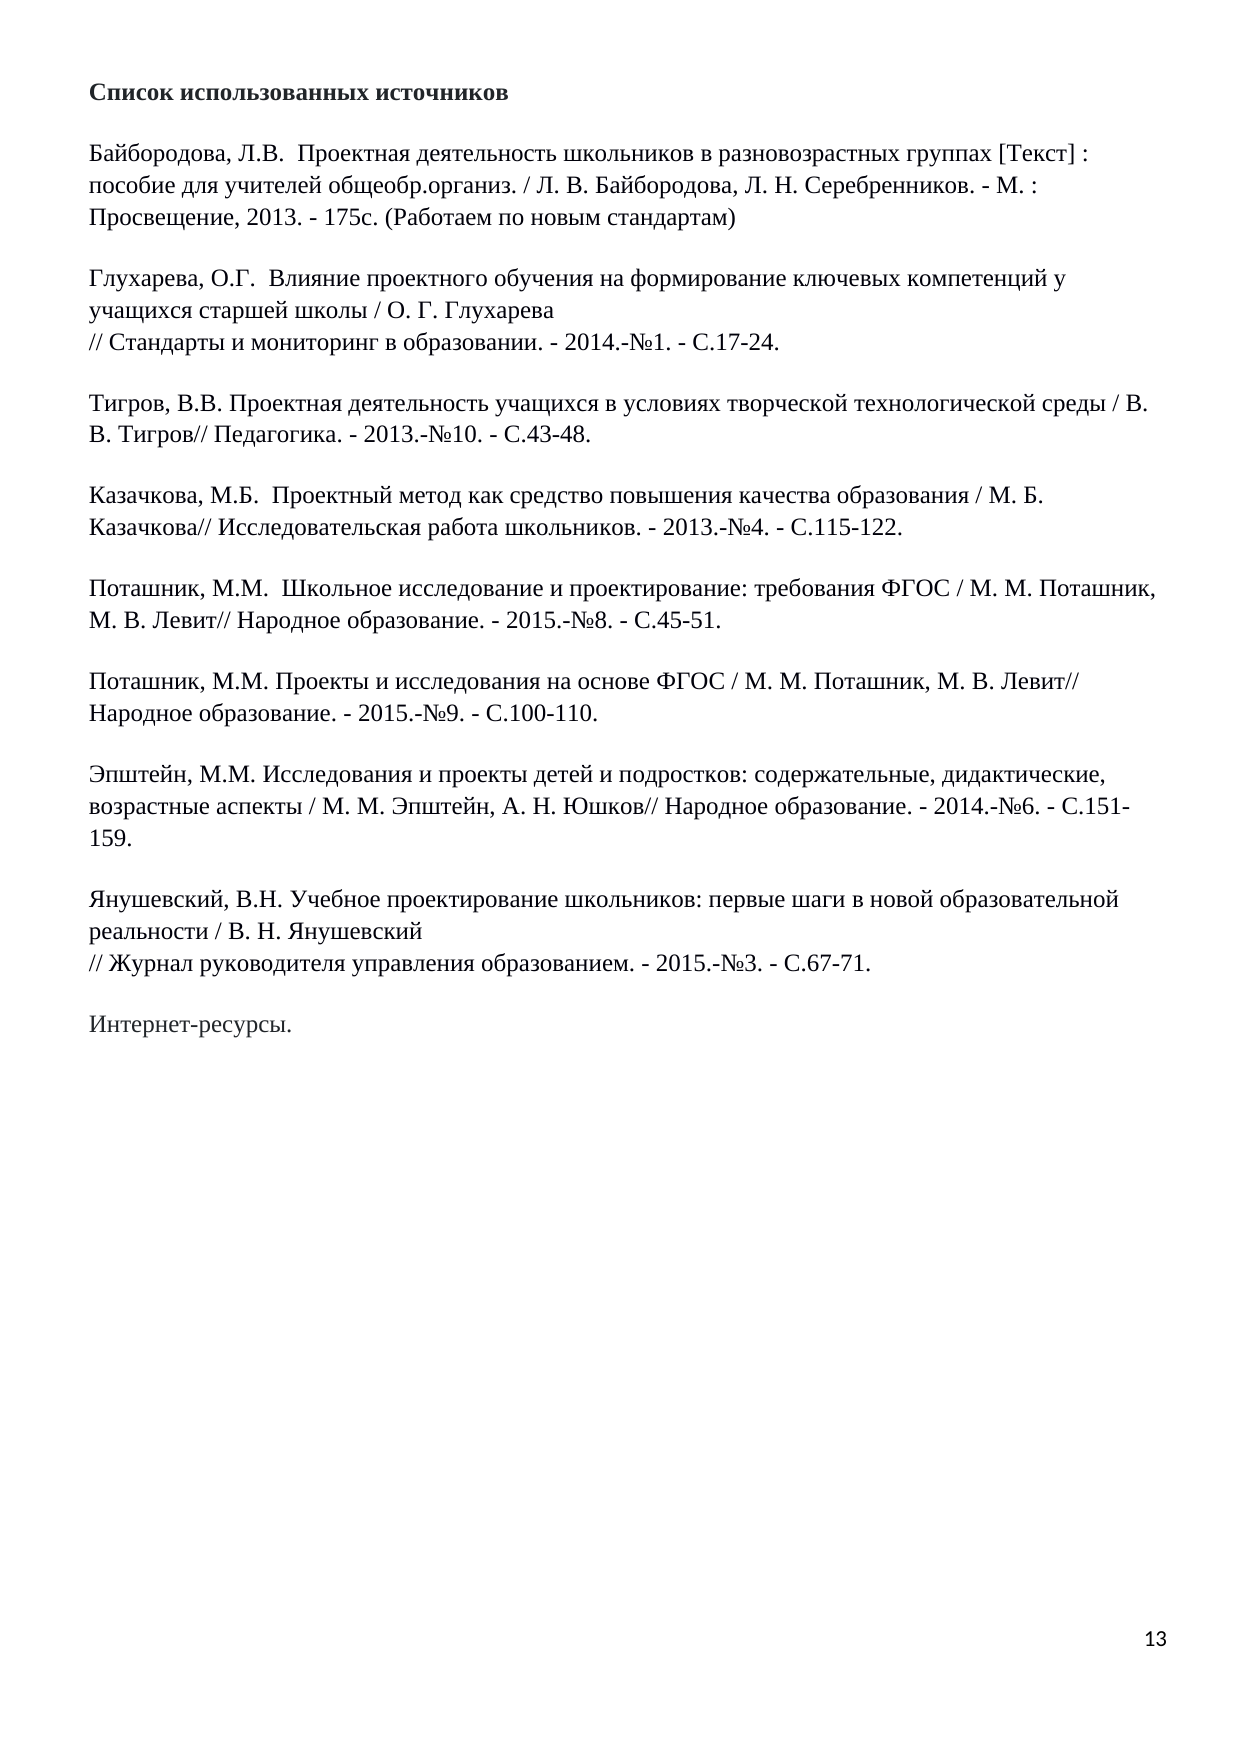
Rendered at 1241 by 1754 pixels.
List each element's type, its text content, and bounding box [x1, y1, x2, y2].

text Поташник, М.М. Школьное исследование и проектирование: требования ФГОС / М. М. Поташник, М. В. Левит// Народное образование. - 2015.-№8. - С.45-51. [89, 570, 1167, 634]
text Янушевский, В.Н. Учебное проектирование школьников: первые шаги в новой образовательной реальности / В. Н. Янушевский // Журнал руководителя управления образованием. - 2015.-№3. - С.67-71. [89, 881, 1167, 977]
text Интернет-ресурсы. [89, 1006, 1167, 1038]
text Список использованных источников [89, 74, 1167, 106]
text Эпштейн, М.М. Исследования и проекты детей и подростков: содержательные, дидактические, возрастные аспекты / М. М. Эпштейн, А. Н. Юшков// Народное образование. - 2014.-№6. - С.151-159. [89, 756, 1167, 852]
text Глухарева, О.Г. Влияние проектного обучения на формирование ключевых компетенций у учащихся старшей школы / О. Г. Глухарева // Стандарты и мониторинг в образовании. - 2014.-№1. - С.17-24. [89, 260, 1167, 355]
text Байбородова, Л.В. Проектная деятельность школьников в разновозрастных группах [Текст] : пособие для учителей общеобр.организ. / Л. В. Байбородова, Л. Н. Серебренников. - М. : Просвещение, 2013. - 175с. (Работаем по новым стандартам) [89, 135, 1167, 231]
text Казачкова, М.Б. Проектный метод как средство повышения качества образования / М. Б. Казачкова// Исследовательская работа школьников. - 2013.-№4. - С.115-122. [89, 477, 1167, 541]
text Тигров, В.В. Проектная деятельность учащихся в условиях творческой технологической среды / В. В. Тигров// Педагогика. - 2013.-№10. - С.43-48. [89, 384, 1167, 448]
text Поташник, М.М. Проекты и исследования на основе ФГОС / М. М. Поташник, М. В. Левит// Народное образование. - 2015.-№9. - С.100-110. [89, 663, 1167, 727]
